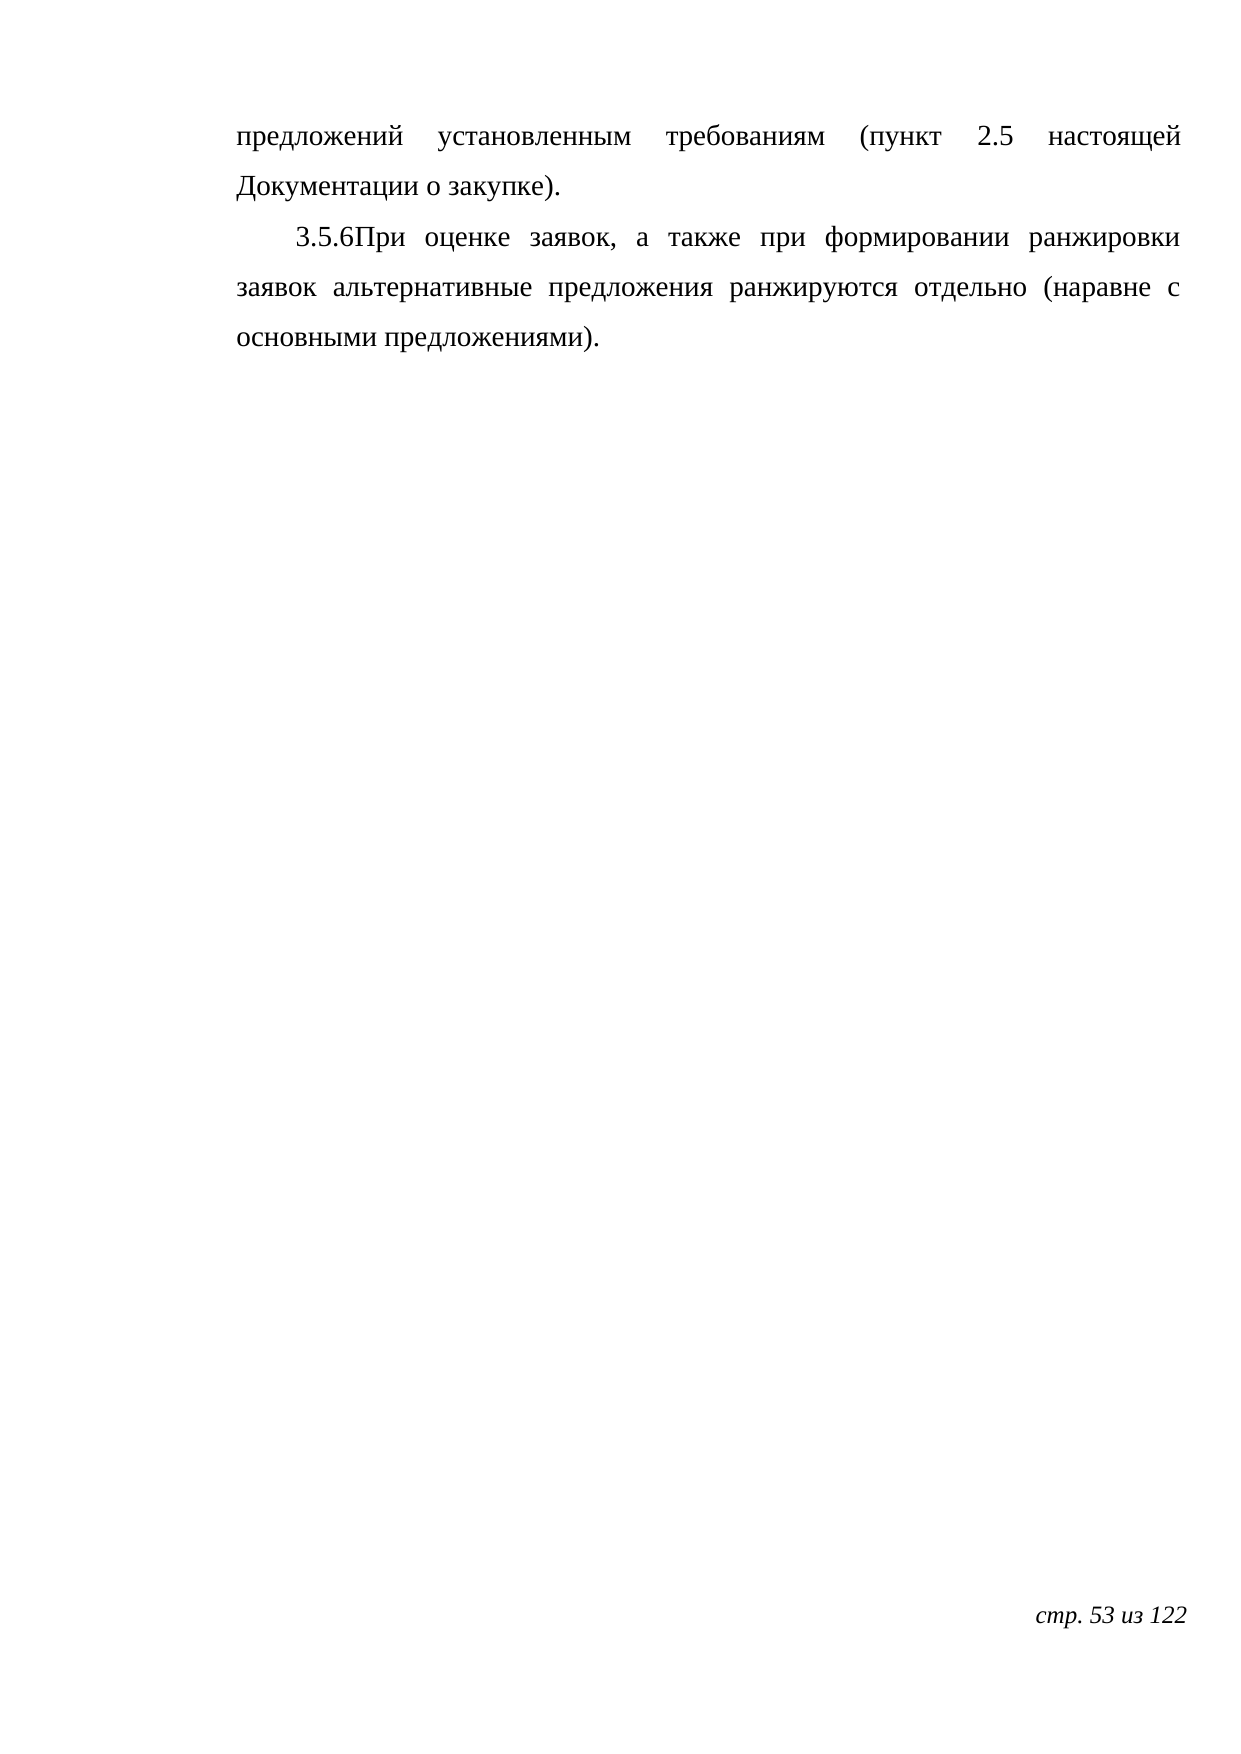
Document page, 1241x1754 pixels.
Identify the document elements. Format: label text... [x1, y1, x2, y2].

text При оценке заявок, а также при формировании ранжировки заявок альтернативные предложения ранжируются отдельно (наравне с основными предложениями). [236, 219, 1181, 353]
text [236, 118, 1181, 202]
